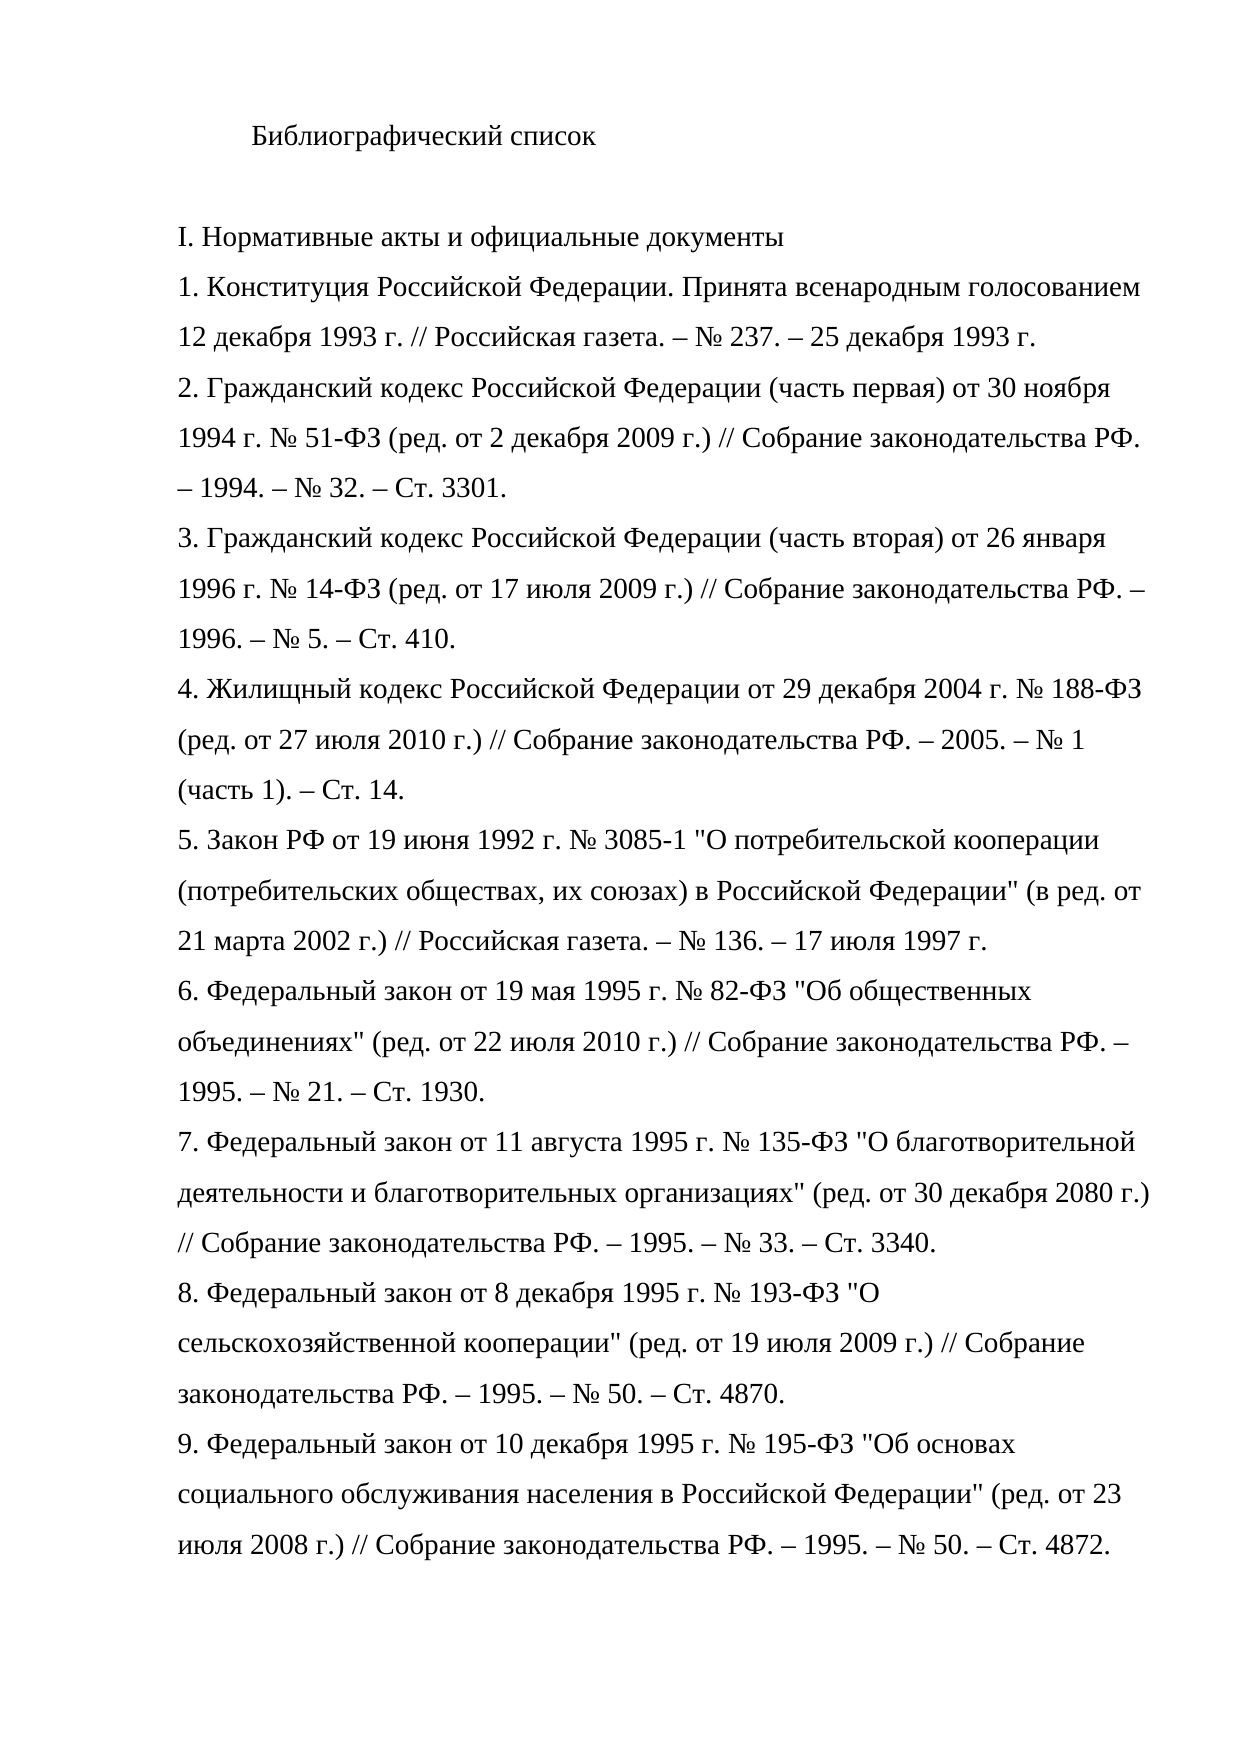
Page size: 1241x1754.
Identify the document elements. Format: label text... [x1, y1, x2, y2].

text 6. Федеральный закон от 19 мая . № 82-ФЗ "Об общественных объединениях" (ред. от 22 июля .) // Собрание законодательства РФ. – 1995. – № 21. – Ст. 1930. [177, 973, 1152, 1108]
text 3. Гражданский кодекс Российской Федерации (часть вторая) от 26 января . № 14-ФЗ (ред. от 17 июля .) // Собрание законодательства РФ. – 1996. – № 5. – Ст. 410. [177, 521, 1152, 655]
text 7. Федеральный закон от 11 августа . № 135-ФЗ "О благотворительной деятельности и благотворительных организациях" (ред. от 30 декабря .) // Собрание законодательства РФ. – 1995. – № 33. – Ст. 3340. [177, 1124, 1152, 1258]
text 8. Федеральный закон от 8 декабря . № 193-ФЗ "О сельскохозяйственной кооперации" (ред. от 19 июля .) // Собрание законодательства РФ. – 1995. – № 50. – Ст. 4870. [177, 1275, 1152, 1409]
text 2. Гражданский кодекс Российской Федерации (часть первая) от 30 ноября . № 51-ФЗ (ред. от 2 декабря .) // Собрание законодательства РФ. – 1994. – № 32. – Ст. 3301. [177, 370, 1152, 504]
subtitle I. Нормативные акты и официальные документы [177, 219, 1152, 252]
text Библиографический список [177, 118, 1152, 152]
text 9. Федеральный закон от 10 декабря . № 195-ФЗ "Об основах социального обслуживания населения в Российской Федерации" (ред. от 23 июля .) // Собрание законодательства РФ. – 1995. – № 50. – Ст. 4872. [177, 1426, 1152, 1560]
text 4. Жилищный кодекс Российской Федерации от 29 декабря . № 188-ФЗ (ред. от 27 июля .) // Собрание законодательства РФ. – 2005. – № 1 (часть 1). – Ст. 14. [177, 672, 1152, 806]
text 1. Конституция Российской Федерации. Принята всенародным голосованием 12 декабря . // Российская газета. – № 237. – 25 декабря . [177, 269, 1152, 353]
text 5. Закон РФ от 19 июня . № 3085-1 "О потребительской кооперации (потребительских обществах, их союзах) в Российской Федерации" (в ред. от 21 марта .) // Российская газета. – № 136. – 17 июля . [177, 822, 1152, 957]
